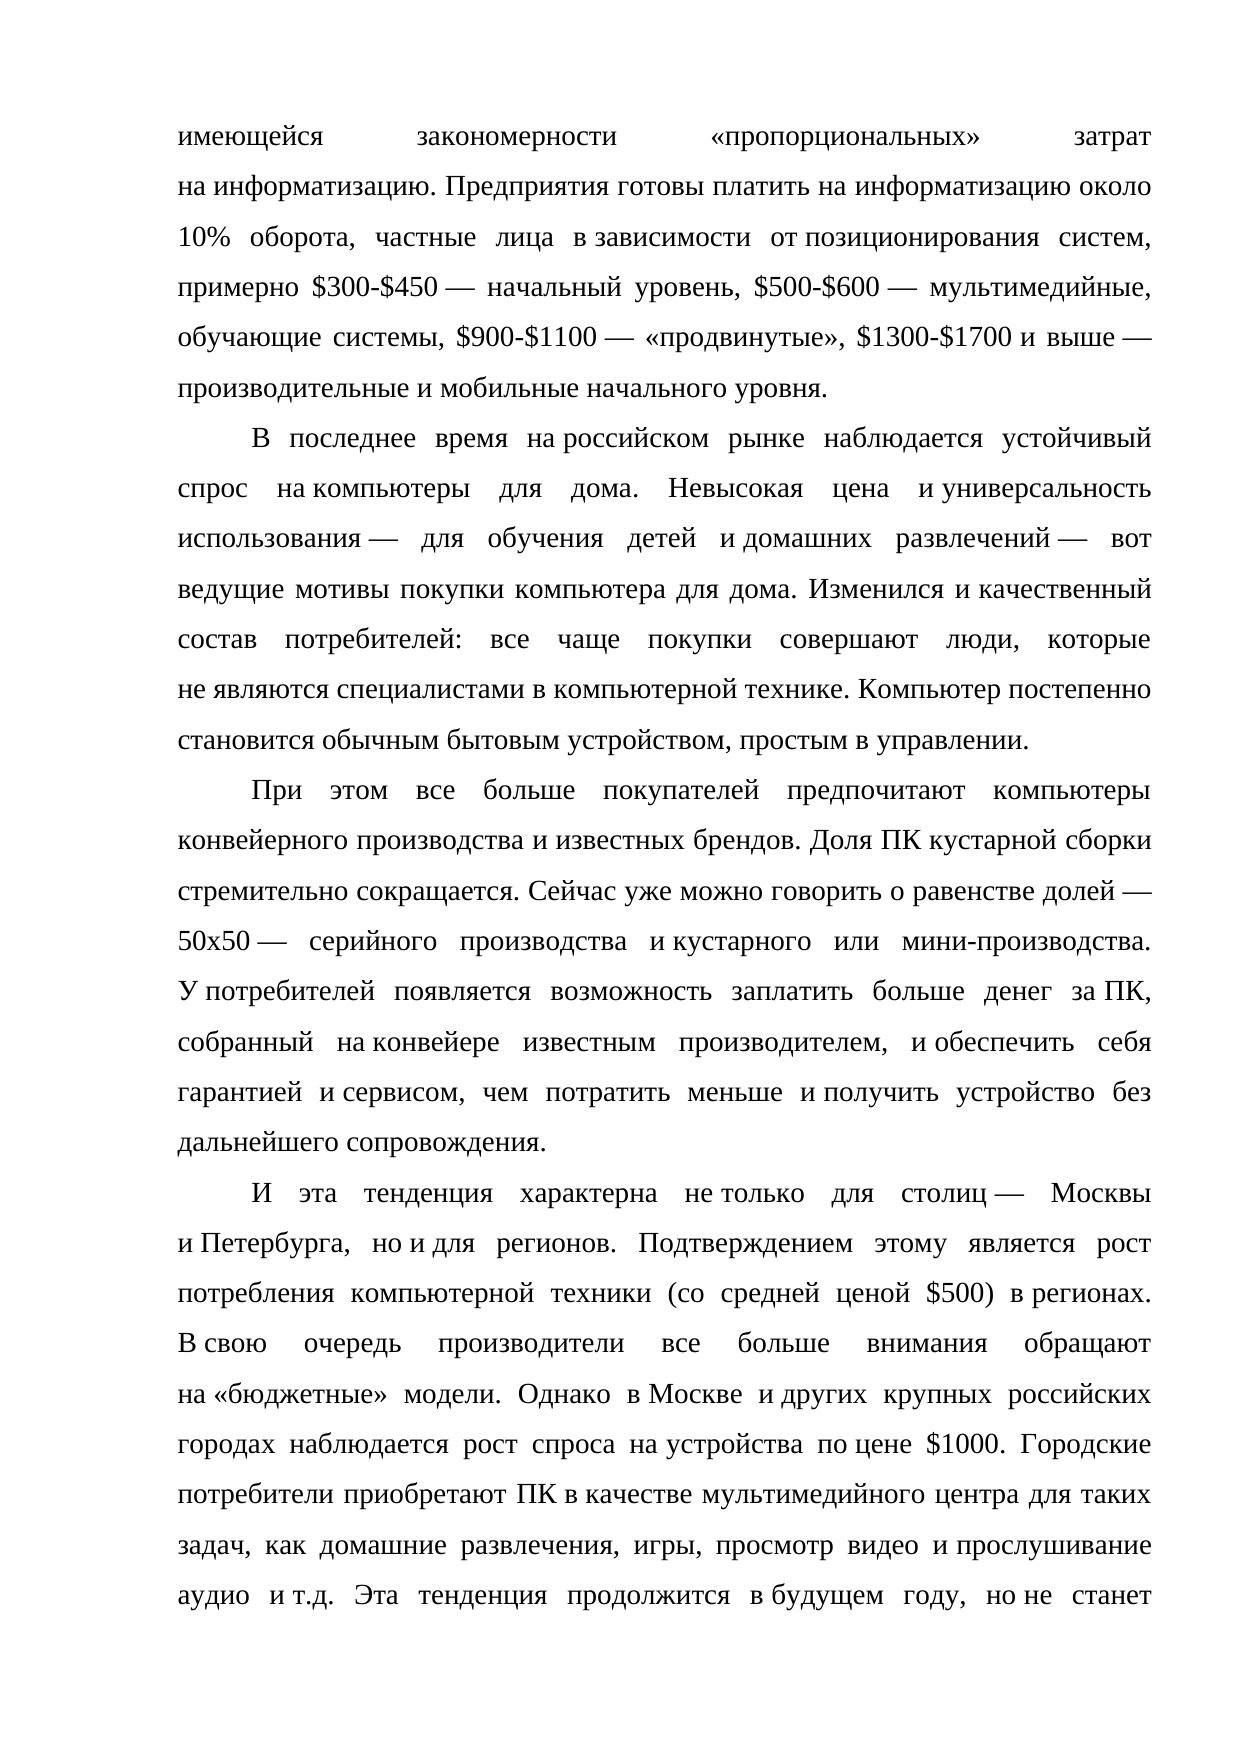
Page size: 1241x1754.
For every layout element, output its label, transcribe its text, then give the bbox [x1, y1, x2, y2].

text В последнее время на российском рынке наблюдается устойчивый спрос на компьютеры для дома. Невысокая цена и универсальность использования — для обучения детей и домашних развлечений — вот ведущие мотивы покупки компьютера для дома. Изменился и качественный состав потребителей: все чаще покупки совершают люди, которые не являются специалистами в компьютерной технике. Компьютер постепенно становится обычным бытовым устройством, простым в управлении. [177, 420, 1152, 755]
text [177, 1175, 1152, 1611]
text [177, 118, 1152, 403]
text При этом все больше покупателей предпочитают компьютеры конвейерного производства и известных брендов. Доля ПК кустарной сборки стремительно сокращается. Сейчас уже можно говорить о равенстве долей — 50х50 — серийного производства и кустарного или мини-производства. У потребителей появляется возможность заплатить больше денег за ПК, собранный на конвейере известным производителем, и обеспечить себя гарантией и сервисом, чем потратить меньше и получить устройство без дальнейшего сопровождения. [177, 772, 1152, 1158]
